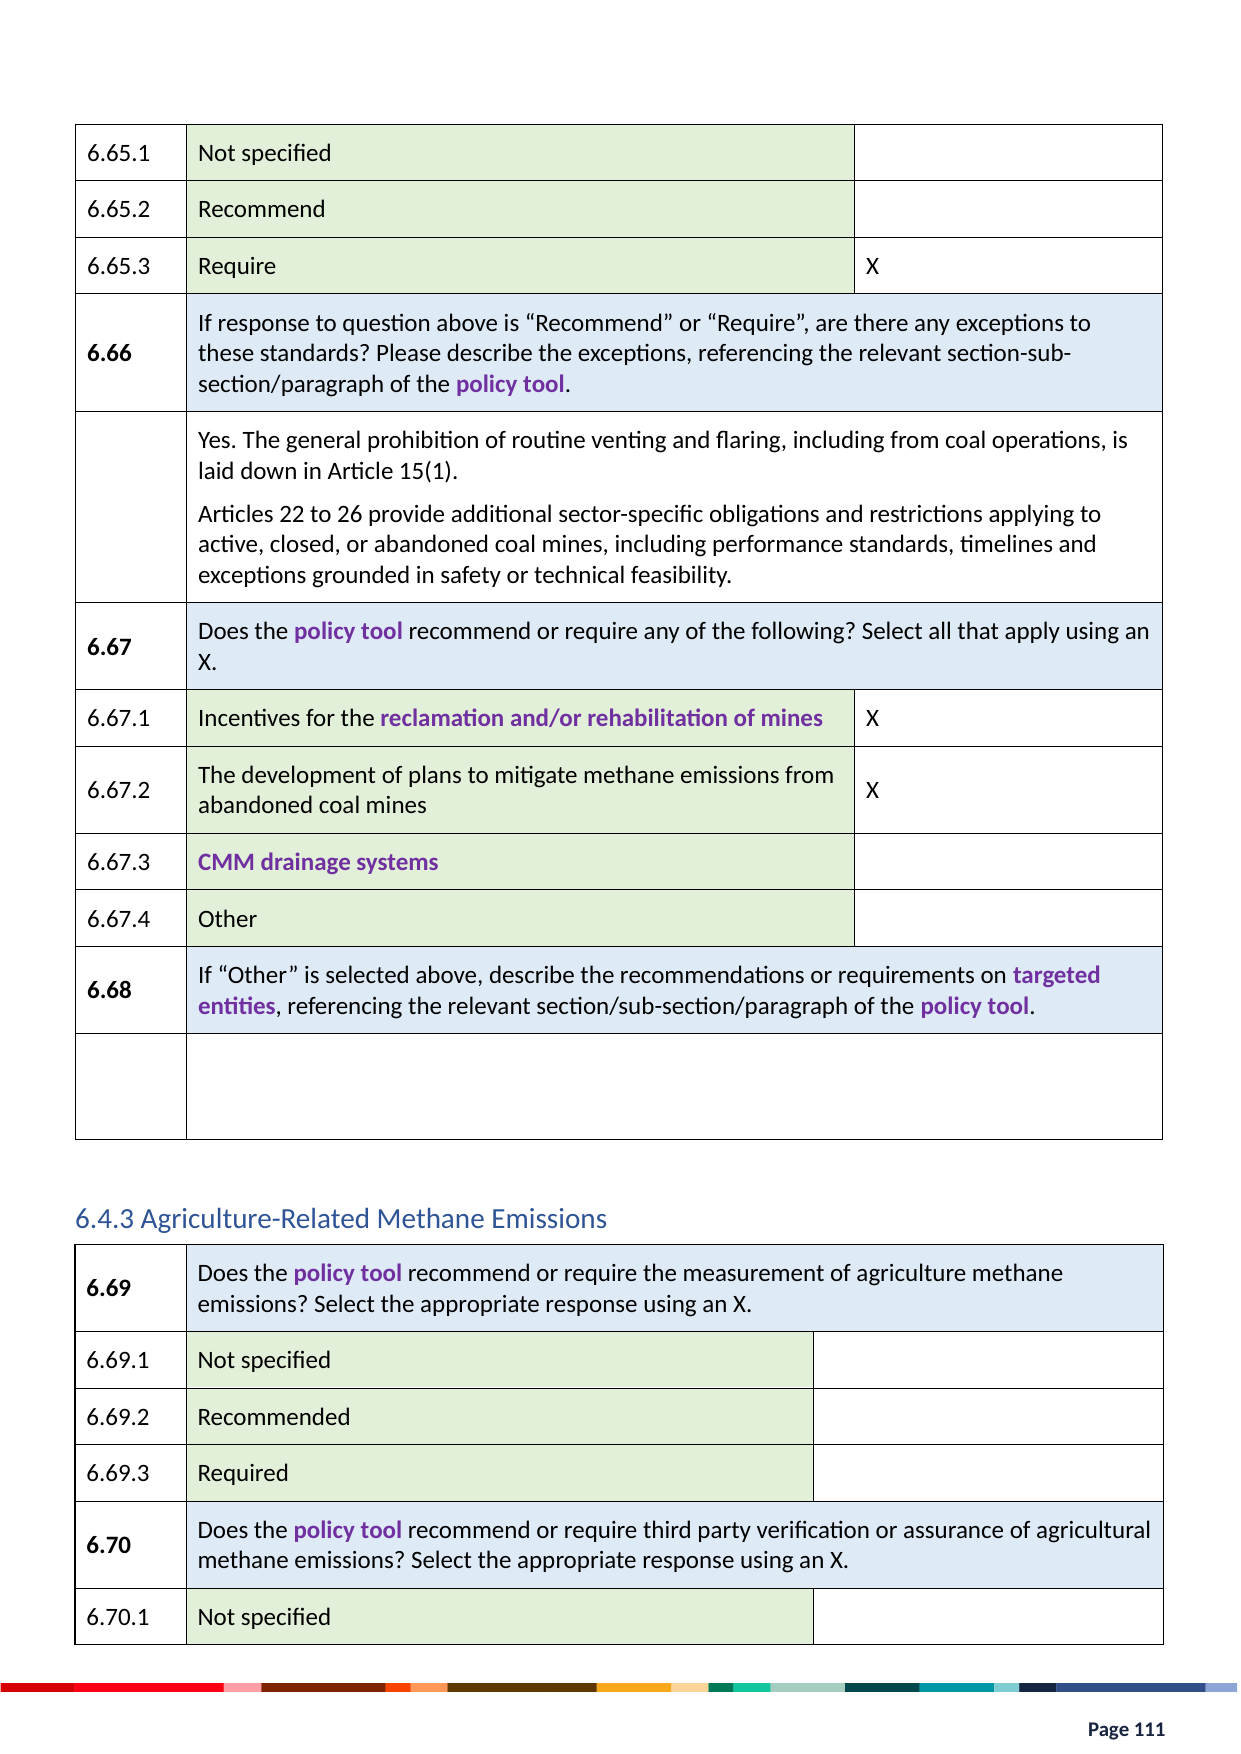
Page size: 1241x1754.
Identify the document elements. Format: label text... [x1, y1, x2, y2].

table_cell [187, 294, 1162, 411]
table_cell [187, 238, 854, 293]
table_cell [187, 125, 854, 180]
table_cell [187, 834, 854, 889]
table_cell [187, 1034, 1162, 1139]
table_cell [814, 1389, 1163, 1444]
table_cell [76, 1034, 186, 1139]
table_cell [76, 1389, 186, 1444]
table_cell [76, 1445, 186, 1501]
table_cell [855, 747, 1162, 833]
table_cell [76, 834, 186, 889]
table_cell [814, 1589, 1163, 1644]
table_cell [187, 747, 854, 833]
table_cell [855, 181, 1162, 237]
subtitle 6.4.3 Agriculture-Related Methane Emissions [75, 1200, 1165, 1236]
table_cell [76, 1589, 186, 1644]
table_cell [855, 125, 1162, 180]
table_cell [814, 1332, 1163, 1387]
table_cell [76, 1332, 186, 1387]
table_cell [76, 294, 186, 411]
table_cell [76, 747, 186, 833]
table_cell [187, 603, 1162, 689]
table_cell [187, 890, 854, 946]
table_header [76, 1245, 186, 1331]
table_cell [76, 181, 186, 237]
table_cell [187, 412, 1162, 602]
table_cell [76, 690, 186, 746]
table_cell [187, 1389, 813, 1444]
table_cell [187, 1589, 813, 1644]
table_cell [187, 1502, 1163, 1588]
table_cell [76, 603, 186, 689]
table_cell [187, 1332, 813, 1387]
picture [0, 1683, 1236, 1692]
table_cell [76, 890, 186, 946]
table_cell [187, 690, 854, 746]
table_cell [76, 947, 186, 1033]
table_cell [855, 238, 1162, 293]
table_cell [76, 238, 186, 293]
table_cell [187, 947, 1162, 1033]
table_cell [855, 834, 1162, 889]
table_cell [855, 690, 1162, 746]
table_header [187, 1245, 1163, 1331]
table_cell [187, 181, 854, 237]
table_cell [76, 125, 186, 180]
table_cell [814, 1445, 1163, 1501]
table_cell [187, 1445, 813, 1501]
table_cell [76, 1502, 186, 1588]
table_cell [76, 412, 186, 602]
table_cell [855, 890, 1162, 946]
